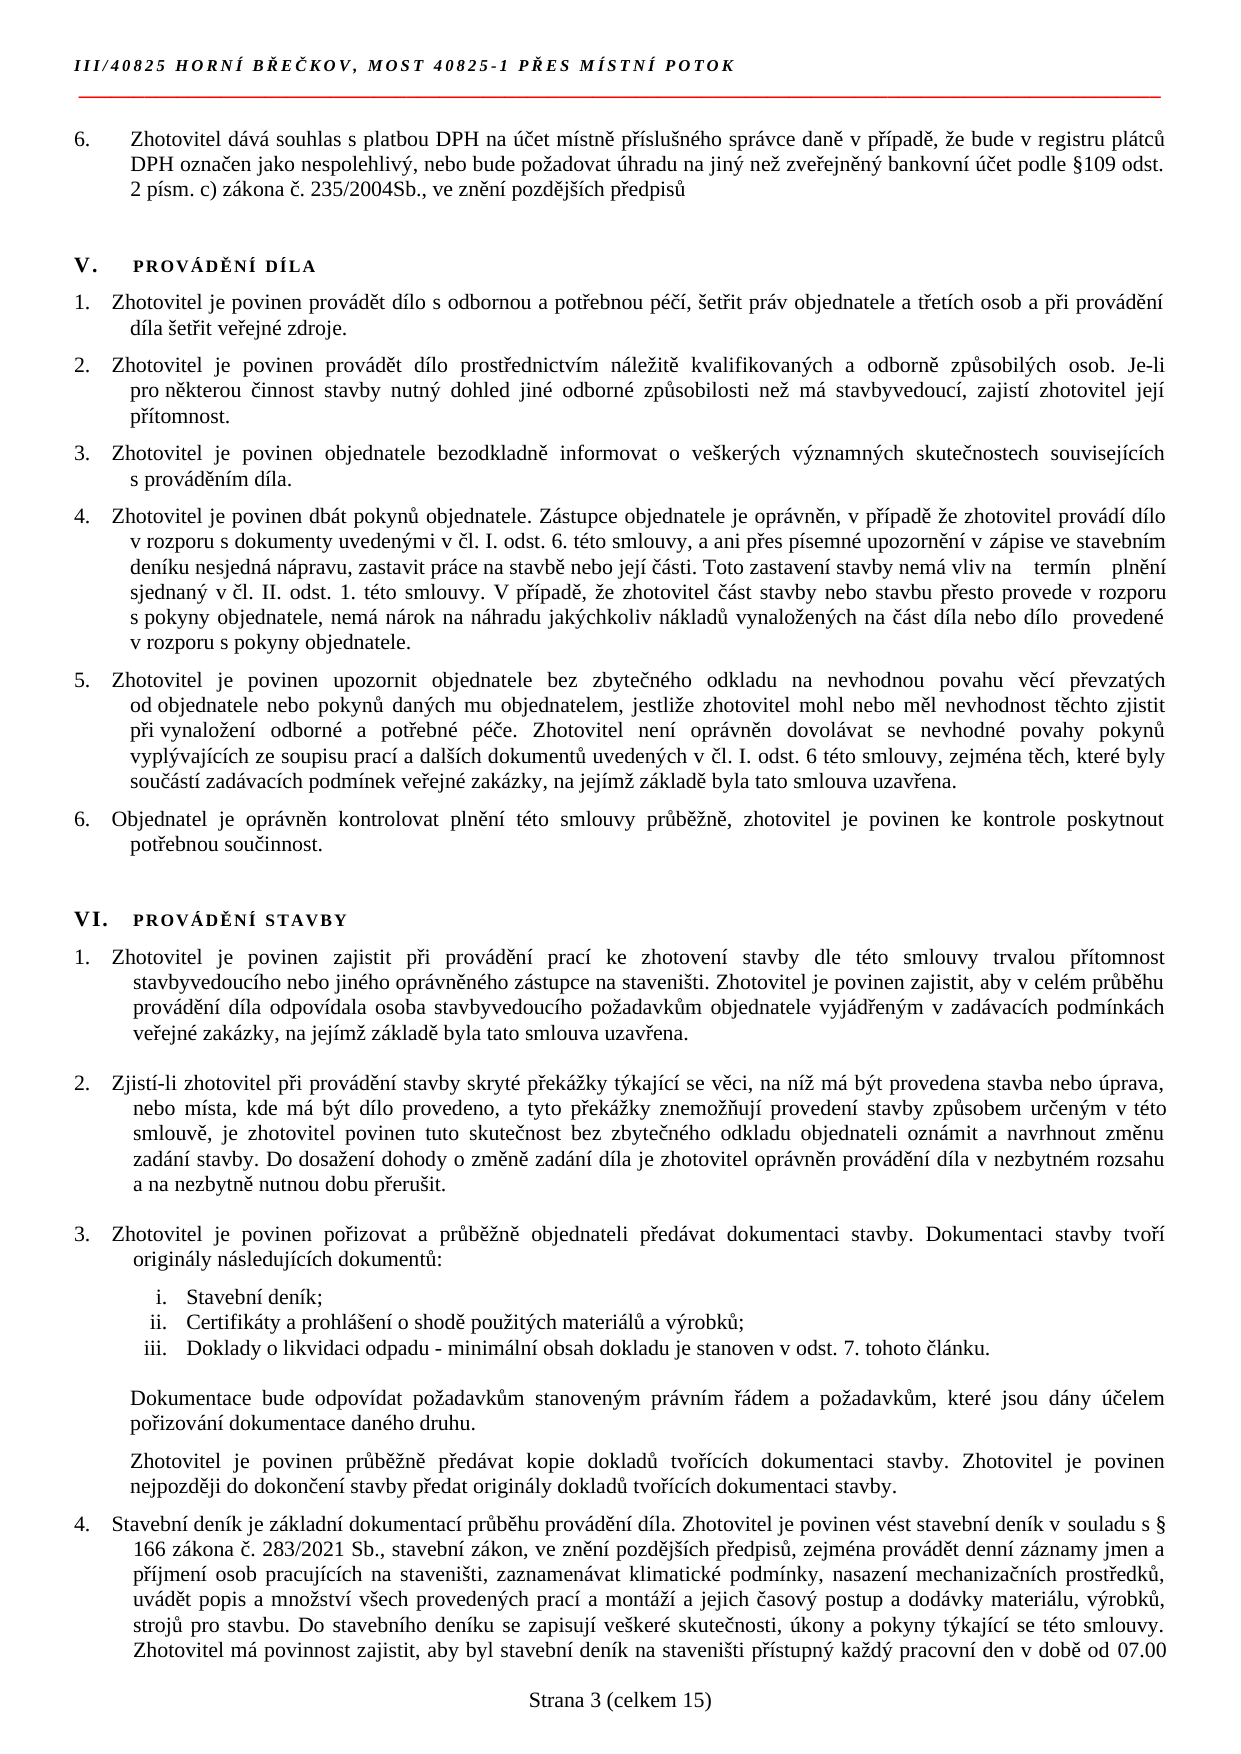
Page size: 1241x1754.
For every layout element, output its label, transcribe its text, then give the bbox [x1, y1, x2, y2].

list Zhotovitel je povinen zajistit při provádění prací ke zhotovení stavby dle této smlouvy trvalou přítomnost stavbyvedoucího nebo jiného oprávněného zástupce na staveništi. Zhotovitel je povinen zajistit, aby v celém průběhu provádění díla odpovídala osoba stavbyvedoucího požadavkům objednatele vyjádřeným v zadávacích podmínkách veřejné zakázky, na jejímž základě byla tato smlouva uzavřena. [74, 944, 1166, 1045]
list Zhotovitel je povinen provádět dílo s odbornou a potřebnou péčí, šetřit práv objednatele a třetích osob a při provádění díla šetřit veřejné zdroje. [74, 289, 1166, 340]
list provádění díla [74, 252, 1166, 277]
list Doklady o likvidaci odpadu - minimální obsah dokladu je stanoven v odst. 7. tohoto článku. [167, 1334, 1166, 1360]
list provádění stavby [74, 906, 1166, 931]
list Zhotovitel je povinen upozornit objednatele bez zbytečného odkladu na nevhodnou povahu věcí převzatých od objednatele nebo pokynů daných mu objednatelem, jestliže zhotovitel mohl nebo měl nevhodnost těchto zjistit při vynaložení odborné a potřebné péče. Zhotovitel není oprávněn dovolávat se nevhodné povahy pokynů vyplývajících ze soupisu prací a dalších dokumentů uvedených v čl. I. odst. 6 této smlouvy, zejména těch, které byly součástí zadávacích podmínek veřejné zakázky, na jejímž základě byla tato smlouva uzavřena. [74, 667, 1166, 793]
list Stavební deník; [167, 1284, 1166, 1309]
list Certifikáty a prohlášení o shodě použitých materiálů a výrobků; [167, 1309, 1166, 1334]
list Zhotovitel je povinen dbát pokynů objednatele. Zástupce objednatele je oprávněn, v případě že zhotovitel provádí dílo v rozporu s dokumenty uvedenými v čl. I. odst. 6. této smlouvy, a ani přes písemné upozornění v zápise ve stavebním deníku nesjedná nápravu, zastavit práce na stavbě nebo její části. Toto zastavení stavby nemá vliv na termín plnění sjednaný v čl. II. odst. 1. této smlouvy. V případě, že zhotovitel část stavby nebo stavbu přesto provede v rozporu s pokyny objednatele, nemá nárok na náhradu jakýchkoliv nákladů vynaložených na část díla nebo dílo provedené v rozporu s pokyny objednatele. [74, 503, 1166, 654]
text Dokumentace bude odpovídat požadavkům stanoveným právním řádem a požadavkům, které jsou dány účelem pořizování dokumentace daného druhu. [130, 1385, 1166, 1435]
list Objednatel je oprávněn kontrolovat plnění této smlouvy průběžně, zhotovitel je povinen ke kontrole poskytnout potřebnou součinnost. [74, 806, 1166, 856]
list Zjistí-li zhotovitel při provádění stavby skryté překážky týkající se věci, na níž má být provedena stavba nebo úprava, nebo místa, kde má být dílo provedeno, a tyto překážky znemožňují provedení stavby způsobem určeným v této smlouvě, je zhotovitel povinen tuto skutečnost bez zbytečného odkladu objednateli oznámit a navrhnout změnu zadání stavby. Do dosažení dohody o změně zadání díla je zhotovitel oprávněn provádění díla v nezbytném rozsahu a na nezbytně nutnou dobu přerušit. [74, 1070, 1166, 1196]
list Zhotovitel je povinen pořizovat a průběžně objednateli předávat dokumentaci stavby. Dokumentaci stavby tvoří originály následujících dokumentů: [74, 1221, 1166, 1272]
list Zhotovitel dává souhlas s platbou DPH na účet místně příslušného správce daně v případě, že bude v registru plátců DPH označen jako nespolehlivý, nebo bude požadovat úhradu na jiný než zveřejněný bankovní účet podle §109 odst. 2 písm. c) zákona č. 235/2004Sb., ve znění pozdějších předpisů [74, 126, 1166, 201]
text Zhotovitel je povinen průběžně předávat kopie dokladů tvořících dokumentaci stavby. Zhotovitel je povinen nejpozději do dokončení stavby předat originály dokladů tvořících dokumentaci stavby. [130, 1448, 1166, 1498]
list Zhotovitel je povinen objednatele bezodkladně informovat o veškerých významných skutečnostech souvisejících s prováděním díla. [74, 440, 1166, 491]
list Zhotovitel je povinen provádět dílo prostřednictvím náležitě kvalifikovaných a odborně způsobilých osob. Je-li pro některou činnost stavby nutný dohled jiné odborné způsobilosti než má stavbyvedoucí, zajistí zhotovitel její přítomnost. [74, 352, 1166, 428]
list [74, 1511, 1166, 1662]
